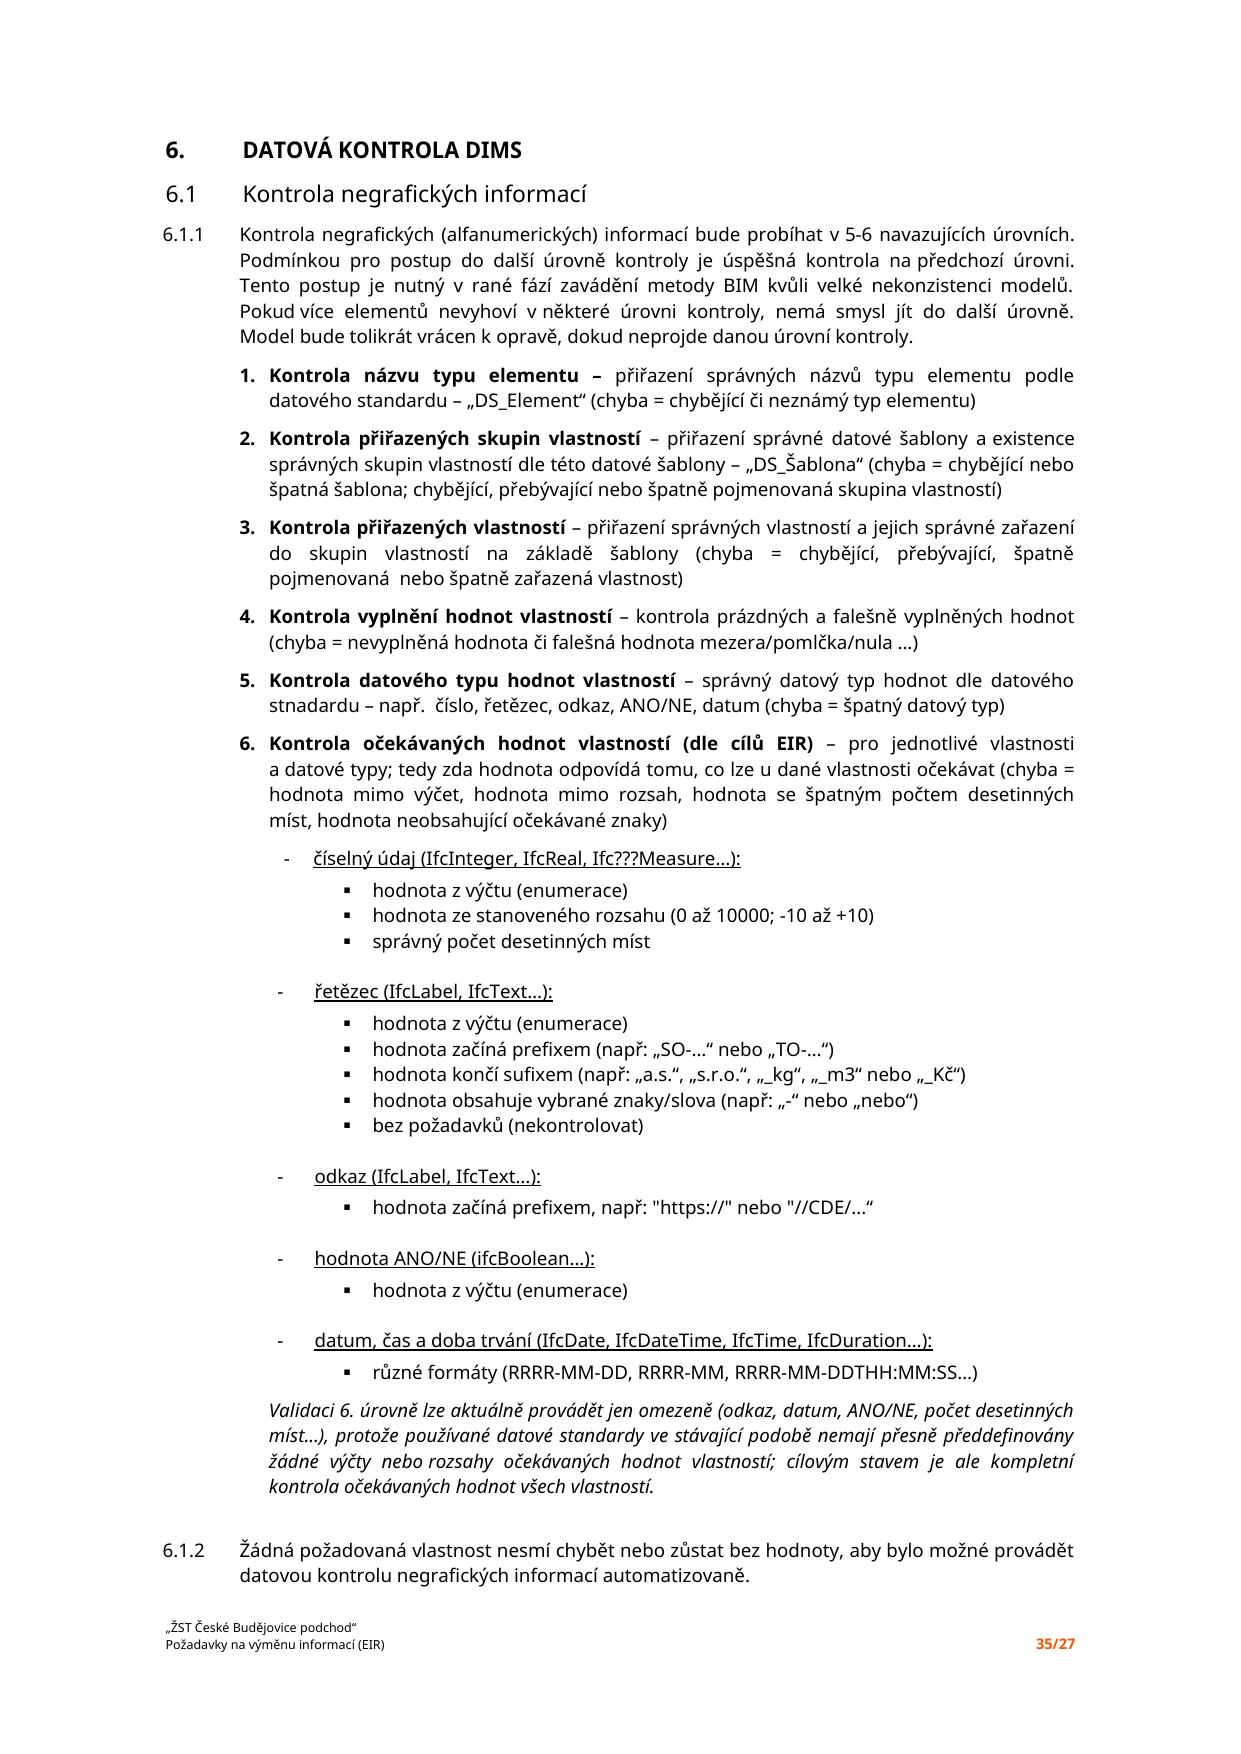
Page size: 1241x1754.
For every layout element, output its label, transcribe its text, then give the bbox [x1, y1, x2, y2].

list 3. Kontrola přiřazených vlastností – přiřazení správných vlastností a jejich správné zařazení do skupin vlastností na základě šablony (chyba = chybějící, přebývající, špatně pojmenovaná nebo špatně zařazená vlastnost) [239, 514, 1075, 591]
list hodnota končí sufixem (např: „a.s.“, „s.r.o.“, „_kg“, „_m3“ nebo „_Kč“) [343, 1061, 1075, 1087]
list číselný údaj (IfcInteger, IfcReal, Ifc???Measure…): [283, 845, 1075, 871]
list hodnota z výčtu (enumerace) [343, 877, 1075, 902]
list 4. Kontrola vyplnění hodnot vlastností – kontrola prázdných a falešně vyplněných hodnot (chyba = nevyplněná hodnota či falešná hodnota mezera/pomlčka/nula …) [239, 603, 1075, 654]
list 1. Kontrola názvu typu elementu – přiřazení správných názvů typu elementu podle datového standardu – „DS_Element“ (chyba = chybějící či neznámý typ elementu) [239, 362, 1075, 413]
list řetězec (IfcLabel, IfcText…): [277, 978, 1075, 1004]
list hodnota začíná prefixem (např: „SO-…“ nebo „TO-…“) [343, 1036, 1075, 1061]
list 2. Kontrola přiřazených skupin vlastností – přiřazení správné datové šablony a existence správných skupin vlastností dle této datové šablony – „DS_Šablona“ (chyba = chybějící nebo špatná šablona; chybějící, přebývající nebo špatně pojmenovaná skupina vlastností) [239, 425, 1075, 502]
list hodnota začíná prefixem, např: "https://" nebo "//CDE/...“ [343, 1195, 1075, 1220]
list 6. Kontrola očekávaných hodnot vlastností (dle cílů EIR) – pro jednotlivé vlastnosti a datové typy; tedy zda hodnota odpovídá tomu, co lze u dané vlastnosti očekávat (chyba = hodnota mimo výčet, hodnota mimo rozsah, hodnota se špatným počtem desetinných míst, hodnota neobsahující očekávané znaky) [239, 731, 1075, 833]
list různé formáty (RRRR-MM-DD, RRRR-MM, RRRR-MM-DDTHH:MM:SS…) [343, 1359, 1075, 1385]
list hodnota z výčtu (enumerace) [343, 1010, 1075, 1036]
list Validaci 6. úrovně lze aktuálně provádět jen omezeně (odkaz, datum, ANO/NE, počet desetinných míst…), protože používané datové standardy ve stávající podobě nemají přesně předdefinovány žádné výčty nebo rozsahy očekávaných hodnot vlastností; cílovým stavem je ale kompletní kontrola očekávaných hodnot všech vlastností. [269, 1397, 1075, 1499]
list hodnota ANO/NE (ifcBoolean…): [277, 1245, 1075, 1271]
list hodnota z výčtu (enumerace) [343, 1277, 1075, 1302]
text Kontrola negrafických (alfanumerických) informací bude probíhat v 5-6 navazujících úrovních. Podmínkou pro postup do další úrovně kontroly je úspěšná kontrola na předchozí úrovni. Tento postup je nutný v rané fází zavádění metody BIM kvůli velké nekonzistenci modelů. Pokud více elementů nevyhoví v některé úrovni kontroly, nemá smysl jít do další úrovně. Model bude tolikrát vrácen k opravě, dokud neprojde danou úrovní kontroly. [162, 222, 1075, 349]
text Kontrola negrafických informací [165, 178, 1075, 209]
list hodnota obsahuje vybrané znaky/slova (např: „-“ nebo „nebo“) [343, 1087, 1075, 1112]
list odkaz (IfcLabel, IfcText…): [277, 1163, 1075, 1188]
text Datová kontrola DiMS [165, 134, 1075, 166]
list bez požadavků (nekontrolovat) [343, 1112, 1075, 1138]
list 5. Kontrola datového typu hodnot vlastností – správný datový typ hodnot dle datového stnadardu – např. číslo, řetězec, odkaz, ANO/NE, datum (chyba = špatný datový typ) [239, 667, 1075, 718]
list hodnota ze stanoveného rozsahu (0 až 10000; -10 až +10) [343, 902, 1075, 928]
list datum, čas a doba trvání (IfcDate, IfcDateTime, IfcTime, IfcDuration…): [277, 1327, 1075, 1353]
text Žádná požadovaná vlastnost nesmí chybět nebo zůstat bez hodnoty, aby bylo možné provádět datovou kontrolu negrafických informací automatizovaně. [162, 1537, 1075, 1588]
list správný počet desetinných míst [343, 928, 1075, 953]
